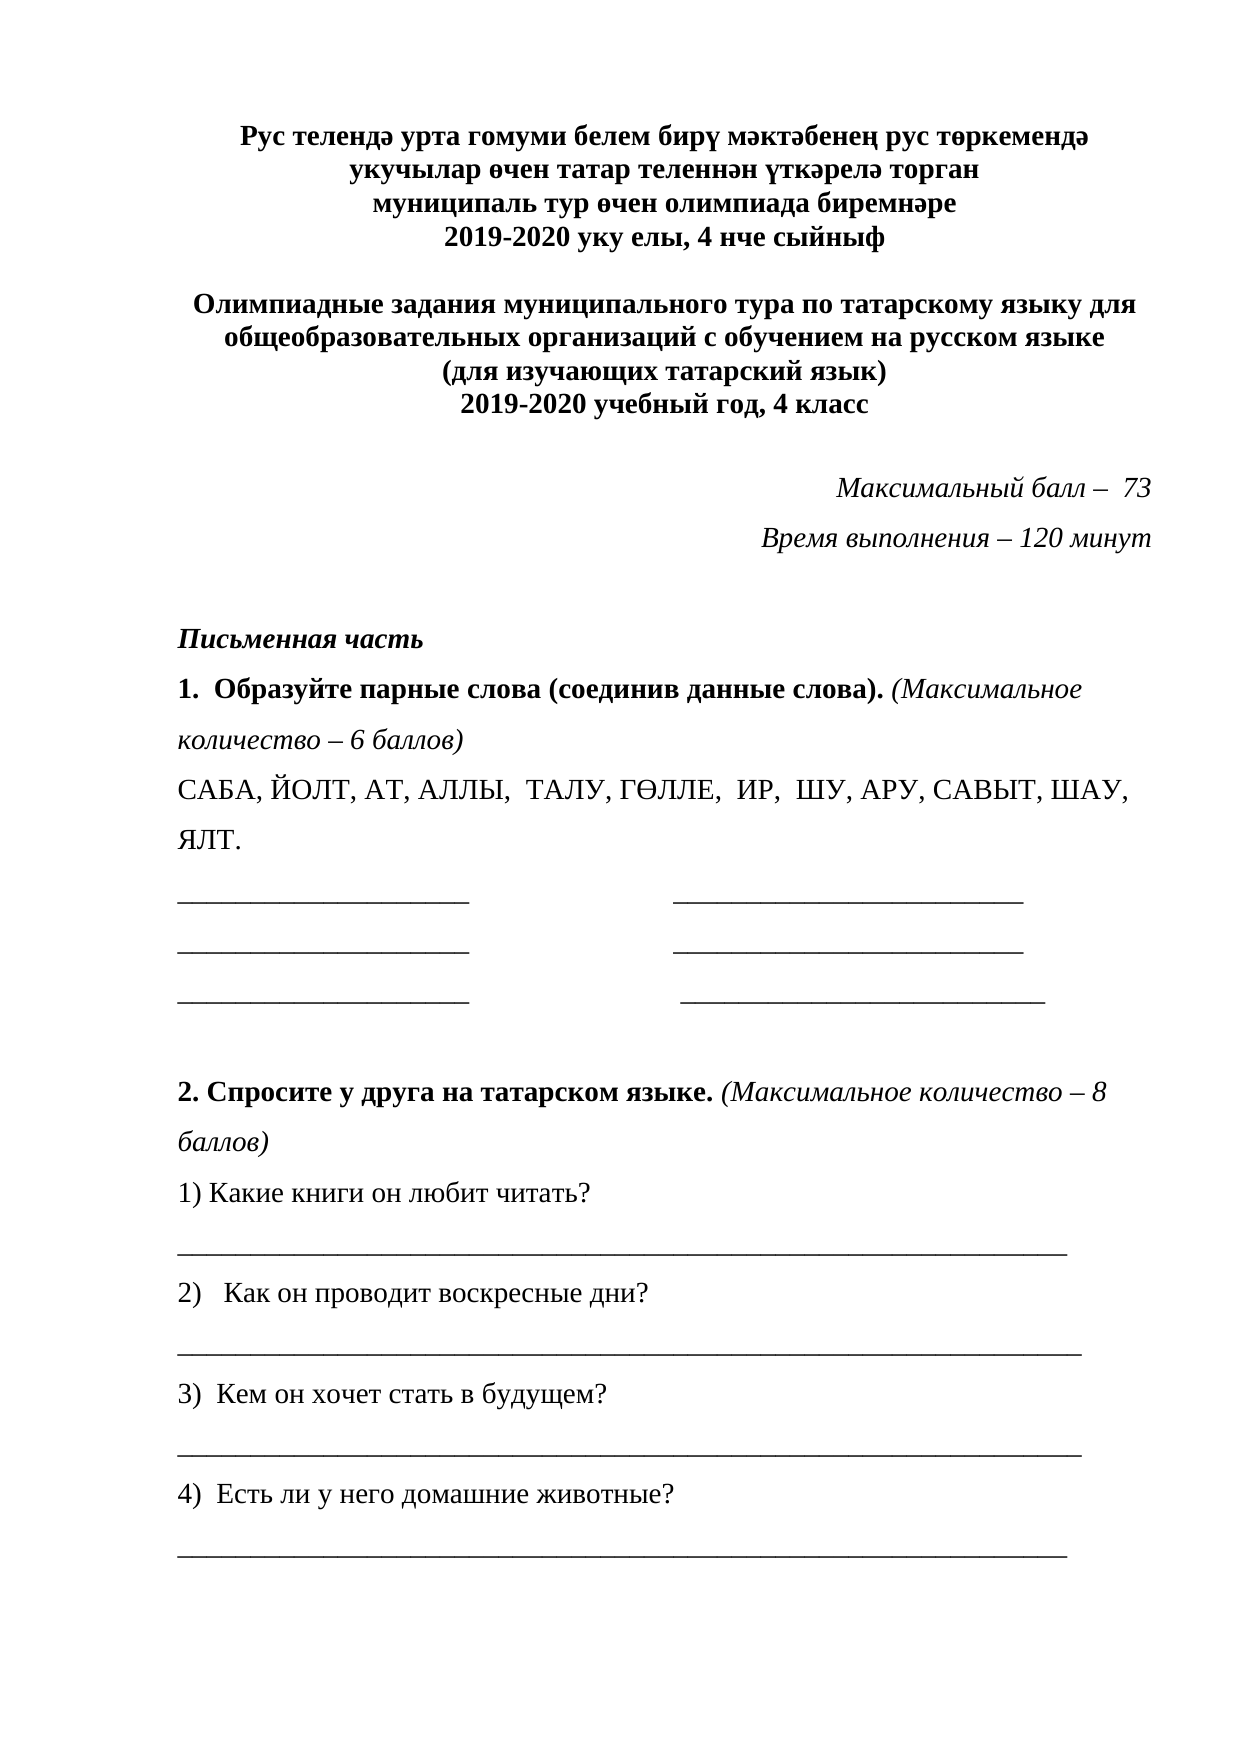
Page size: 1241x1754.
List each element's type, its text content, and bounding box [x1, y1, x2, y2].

text (для изучающих татарский язык) [177, 353, 1152, 386]
text _____________________________________________________________ [177, 1527, 1152, 1560]
text 3) Кем он хочет стать в будущем? [177, 1376, 1152, 1409]
text Время выполнения – 120 минут [177, 521, 1152, 554]
text 2019-2020 учебный год, 4 класс [177, 386, 1152, 420]
text муниципаль тур өчен олимпиада биремнәре [177, 185, 1152, 219]
text ____________________ ________________________ [177, 923, 1152, 957]
text 1. Образуйте парные слова (соединив данные слова). (Максимальное количество – 6 баллов) [177, 672, 1152, 755]
text ____________________ _________________________ [177, 973, 1152, 1007]
text Рус телендә урта гомуми белем бирү мәктәбенең рус төркемендә укучылар өчен татар теленнән үткәрелә торган [177, 118, 1152, 185]
text САБА, ЙОЛТ, АТ, АЛЛЫ, ТАЛУ, ГӨЛЛЕ, ИР, ШУ, АРУ, САВЫТ, ШАУ, ЯЛТ. [177, 772, 1152, 856]
text 2) Как он проводит воскресные дни? ______________________________________________________________ [177, 1275, 1152, 1359]
text 4) Есть ли у него домашние животные? [177, 1477, 1152, 1510]
text 2. Спросите у друга на татарском языке. (Максимальное количество – 8 баллов) [177, 1074, 1152, 1158]
text 1) Какие книги он любит читать? [177, 1175, 1152, 1208]
text ______________________________________________________________ [177, 1426, 1152, 1460]
text _____________________________________________________________ [177, 1225, 1152, 1258]
text Письменная часть [177, 621, 1152, 655]
text ____________________ ________________________ [177, 873, 1152, 906]
text Максимальный балл – 73 [177, 470, 1152, 504]
text Олимпиадные задания муниципального тура по татарскому языку для общеобразовательных организаций с обучением на русском языке [177, 286, 1152, 353]
text 2019-2020 уку елы, 4 нче сыйныф [177, 219, 1152, 252]
